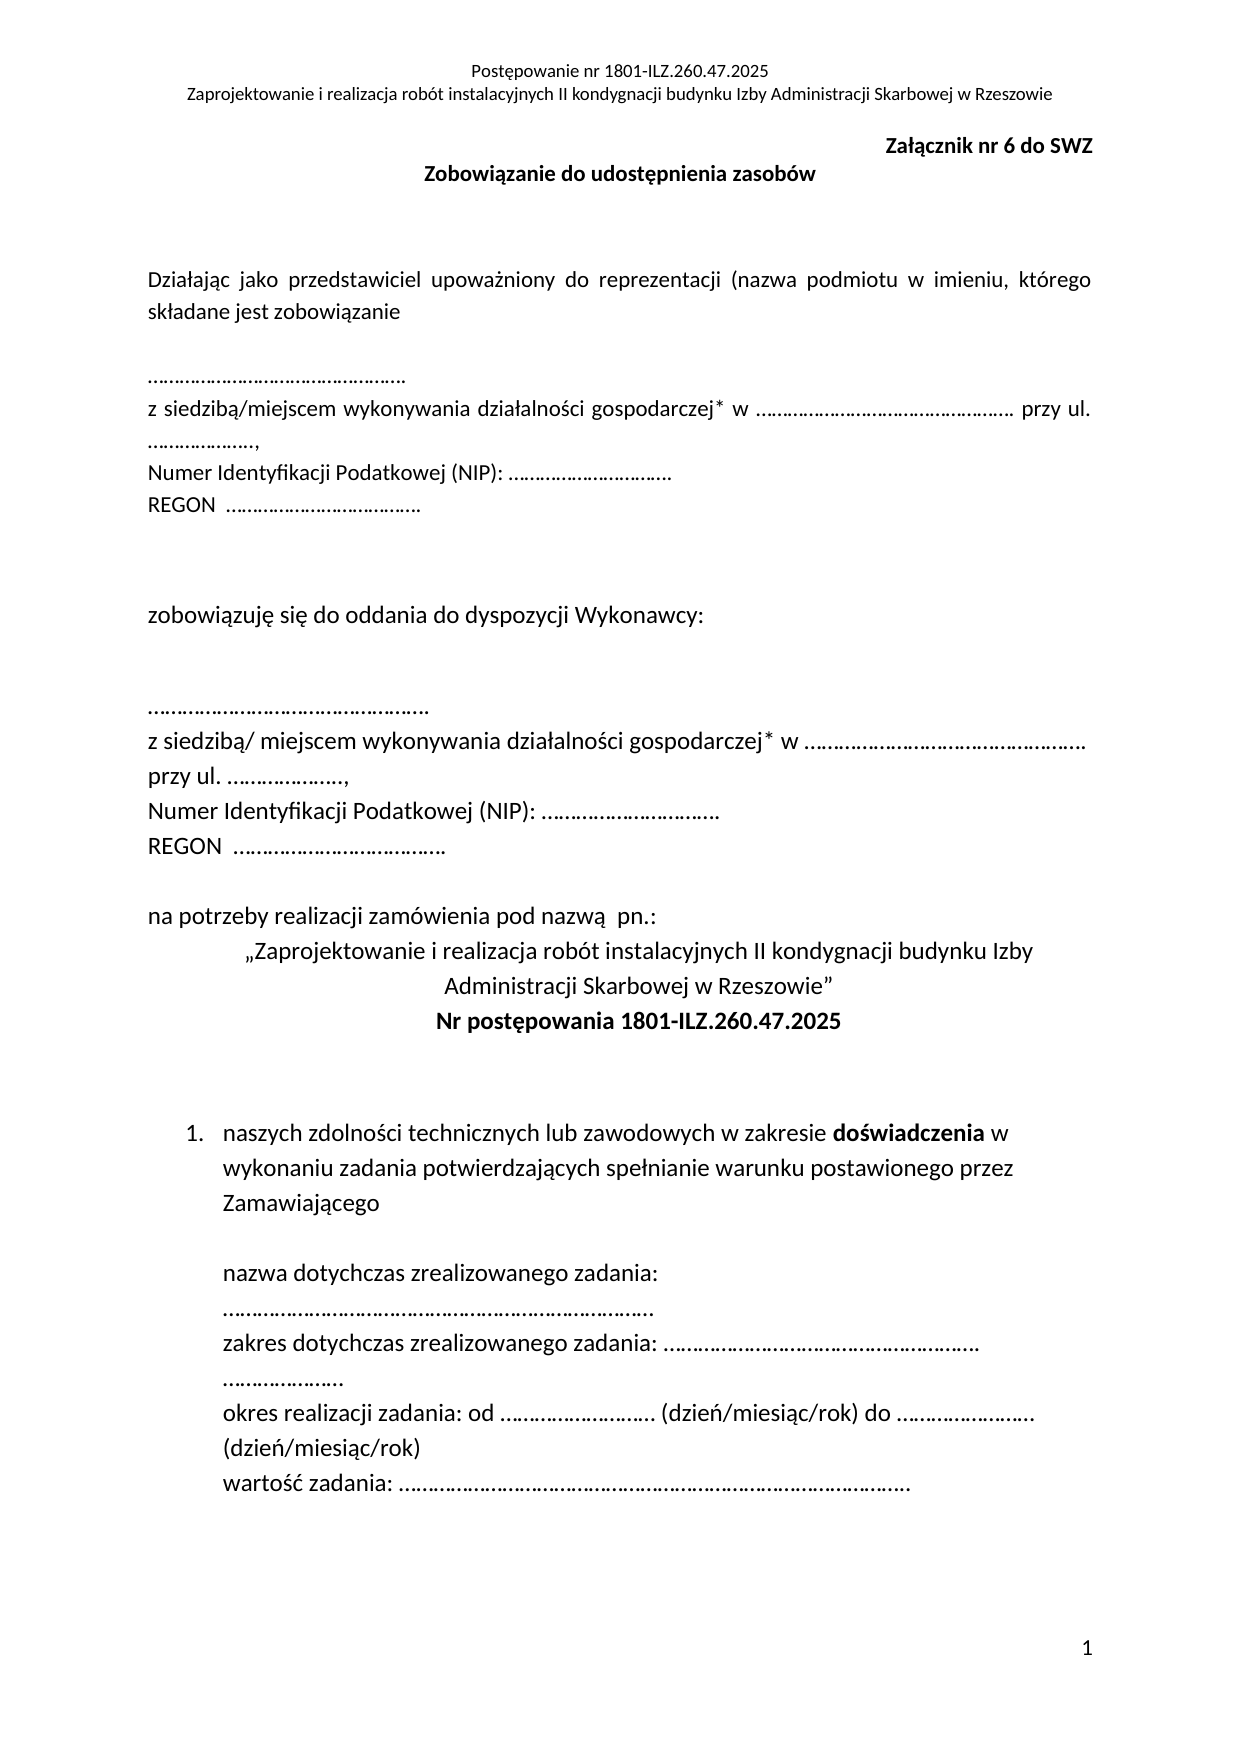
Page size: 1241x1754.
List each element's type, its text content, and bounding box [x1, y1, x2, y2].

list okres realizacji zadania: od ……………………… (dzień/miesiąc/rok) do …………………… (dzień/miesiąc/rok) [223, 1397, 1093, 1462]
text …………………………………………. [148, 362, 1093, 389]
list zakres dotychczas zrealizowanego zadania: ……………………………………………….………………… [223, 1327, 1093, 1392]
list naszych zdolności technicznych lub zawodowych w zakresie doświadczenia w wykonaniu zadania potwierdzających spełnianie warunku postawionego przez Zamawiającego [185, 1117, 1093, 1217]
list z siedzibą/ miejscem wykonywania działalności gospodarczej* w …………………………………………. [148, 725, 1093, 756]
list przy ul. ……………….., [148, 760, 1093, 791]
text Załącznik nr 6 do SWZ [148, 131, 1093, 159]
list REGON ………………………………. [148, 830, 1093, 861]
list na potrzeby realizacji zamówienia pod nazwą pn.: [148, 900, 1093, 931]
list „Zaprojektowanie i realizacja robót instalacyjnych II kondygnacji budynku Izby Administracji Skarbowej w Rzeszowie” [185, 935, 1093, 1001]
text Zobowiązanie do udostępnienia zasobów [148, 159, 1093, 187]
text Działając jako przedstawiciel upoważniony do reprezentacji (nazwa podmiotu w imieniu, którego składane jest zobowiązanie [148, 265, 1093, 325]
text Numer Identyfikacji Podatkowej (NIP): …………………………. [148, 458, 1093, 486]
list Numer Identyfikacji Podatkowej (NIP): …………………………. [148, 795, 1093, 826]
text REGON ………………………………. [148, 490, 1093, 518]
list …………………………………………. [148, 690, 1093, 721]
list Nr postępowania 1801-ILZ.260.47.2025 [185, 1005, 1093, 1036]
text z siedzibą/miejscem wykonywania działalności gospodarczej* w …………………………………………. przy ul. ……………….., [148, 394, 1093, 454]
text zobowiązuję się do oddania do dyspozycji Wykonawcy: [148, 599, 1093, 630]
list wartość zadania: …………………………………………………………………………….. [223, 1467, 1093, 1497]
list nazwa dotychczas zrealizowanego zadania: ………………………………………………………………… [223, 1257, 1093, 1322]
